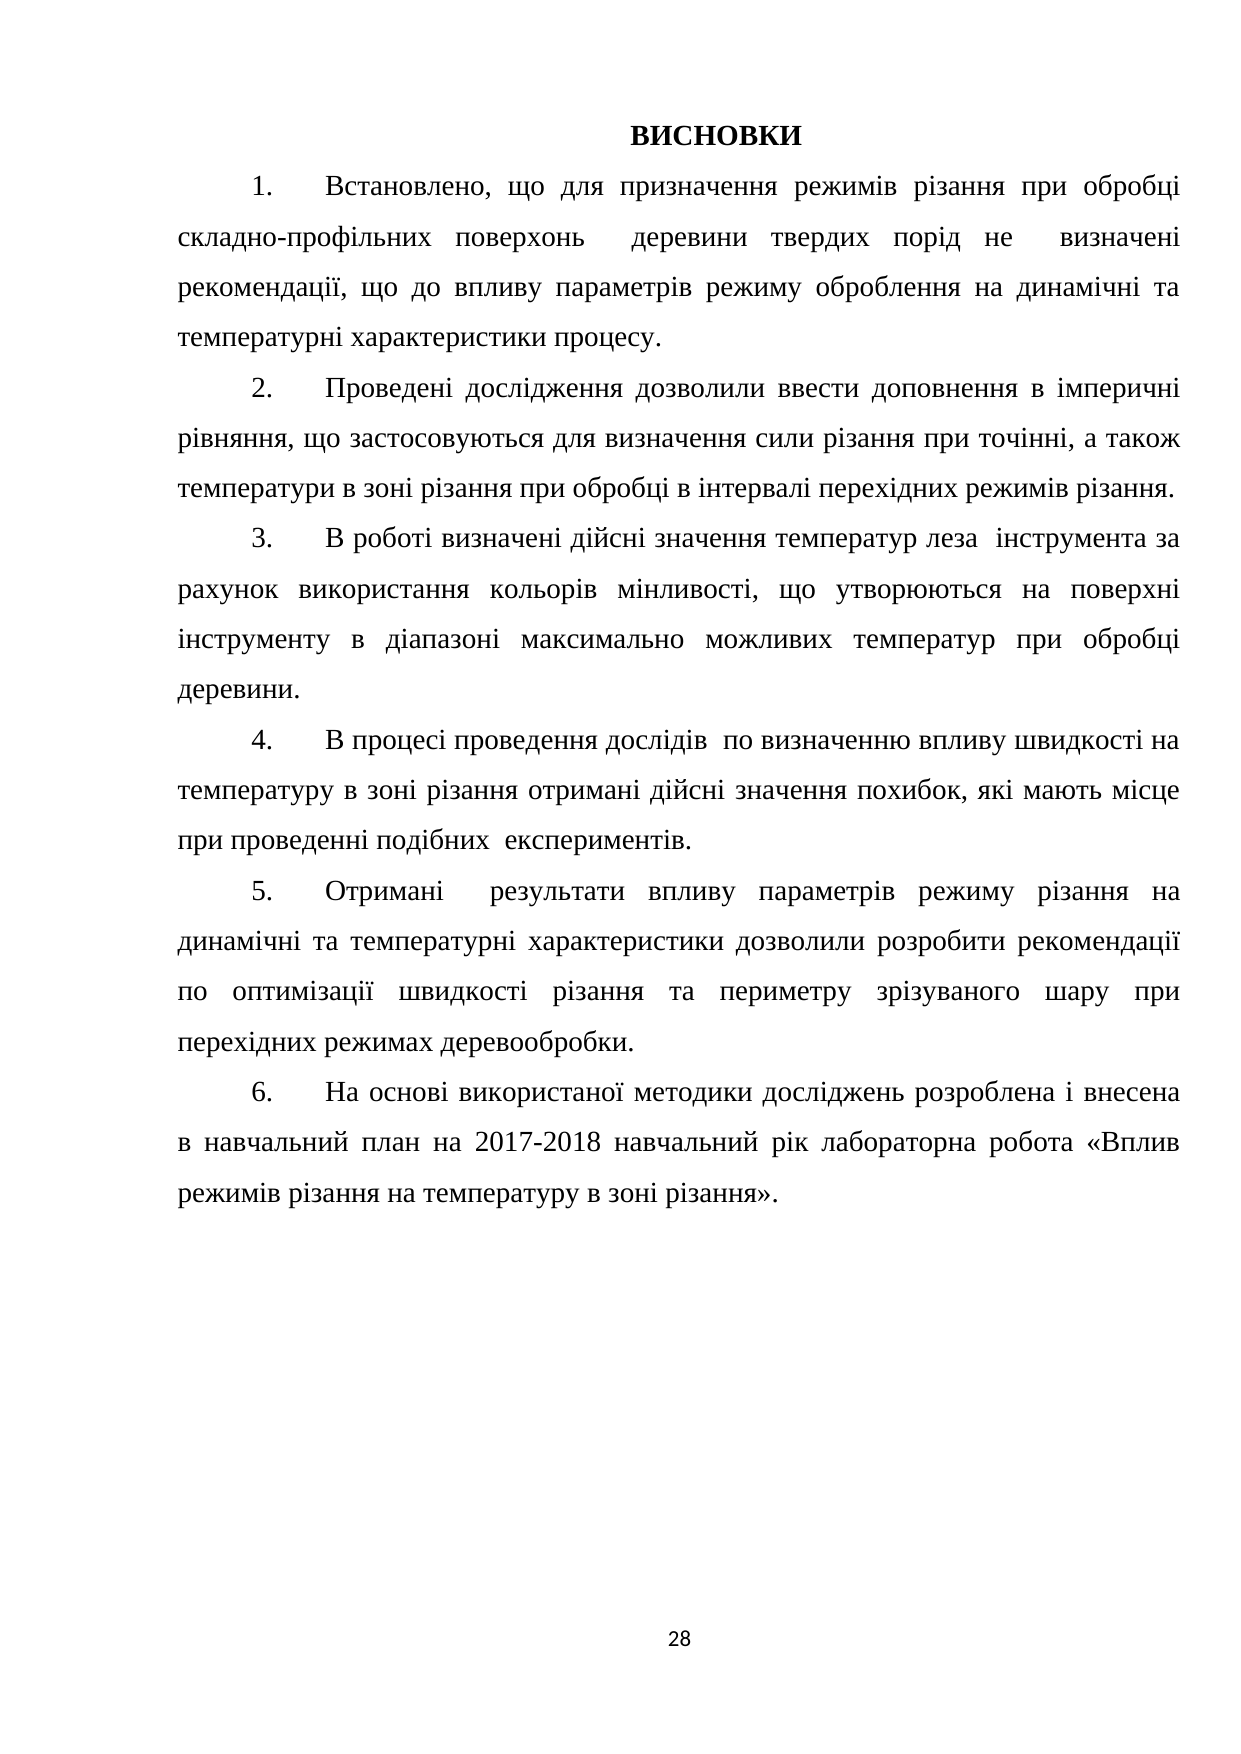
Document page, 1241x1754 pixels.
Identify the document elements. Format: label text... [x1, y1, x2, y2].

list В процесі проведення дослідів по визначенню впливу швидкості на температуру в зоні різання отримані дійсні значення похибок, які мають місце при проведенні подібних експериментів. [177, 722, 1181, 856]
text ВИСНОВКИ [177, 118, 1181, 152]
list Встановлено, що для призначення режимів різання при обробці складно-профільних поверхонь деревини твердих порід не визначені рекомендації, що до впливу параметрів режиму оброблення на динамічні та температурні характеристики процесу. [177, 168, 1181, 353]
list На основі використаної методики досліджень розроблена і внесена в навчальний план на 2017-2018 навчальний рік лабораторна робота «Вплив режимів різання на температуру в зоні різання». [177, 1074, 1181, 1208]
list Отримані результати впливу параметрів режиму різання на динамічні та температурні характеристики дозволили розробити рекомендації по оптимізації швидкості різання та периметру зрізуваного шару при перехідних режимах деревообробки. [177, 873, 1181, 1057]
list В роботі визначені дійсні значення температур леза інструмента за рахунок використання кольорів мінливості, що утворюються на поверхні інструменту в діапазоні максимально можливих температур при обробці деревини. [177, 521, 1181, 705]
list Проведені дослідження дозволили ввести доповнення в імперичні рівняння, що застосовуються для визначення сили різання при точінні, а також температури в зоні різання при обробці в інтервалі перехідних режимів різання. [177, 370, 1181, 504]
